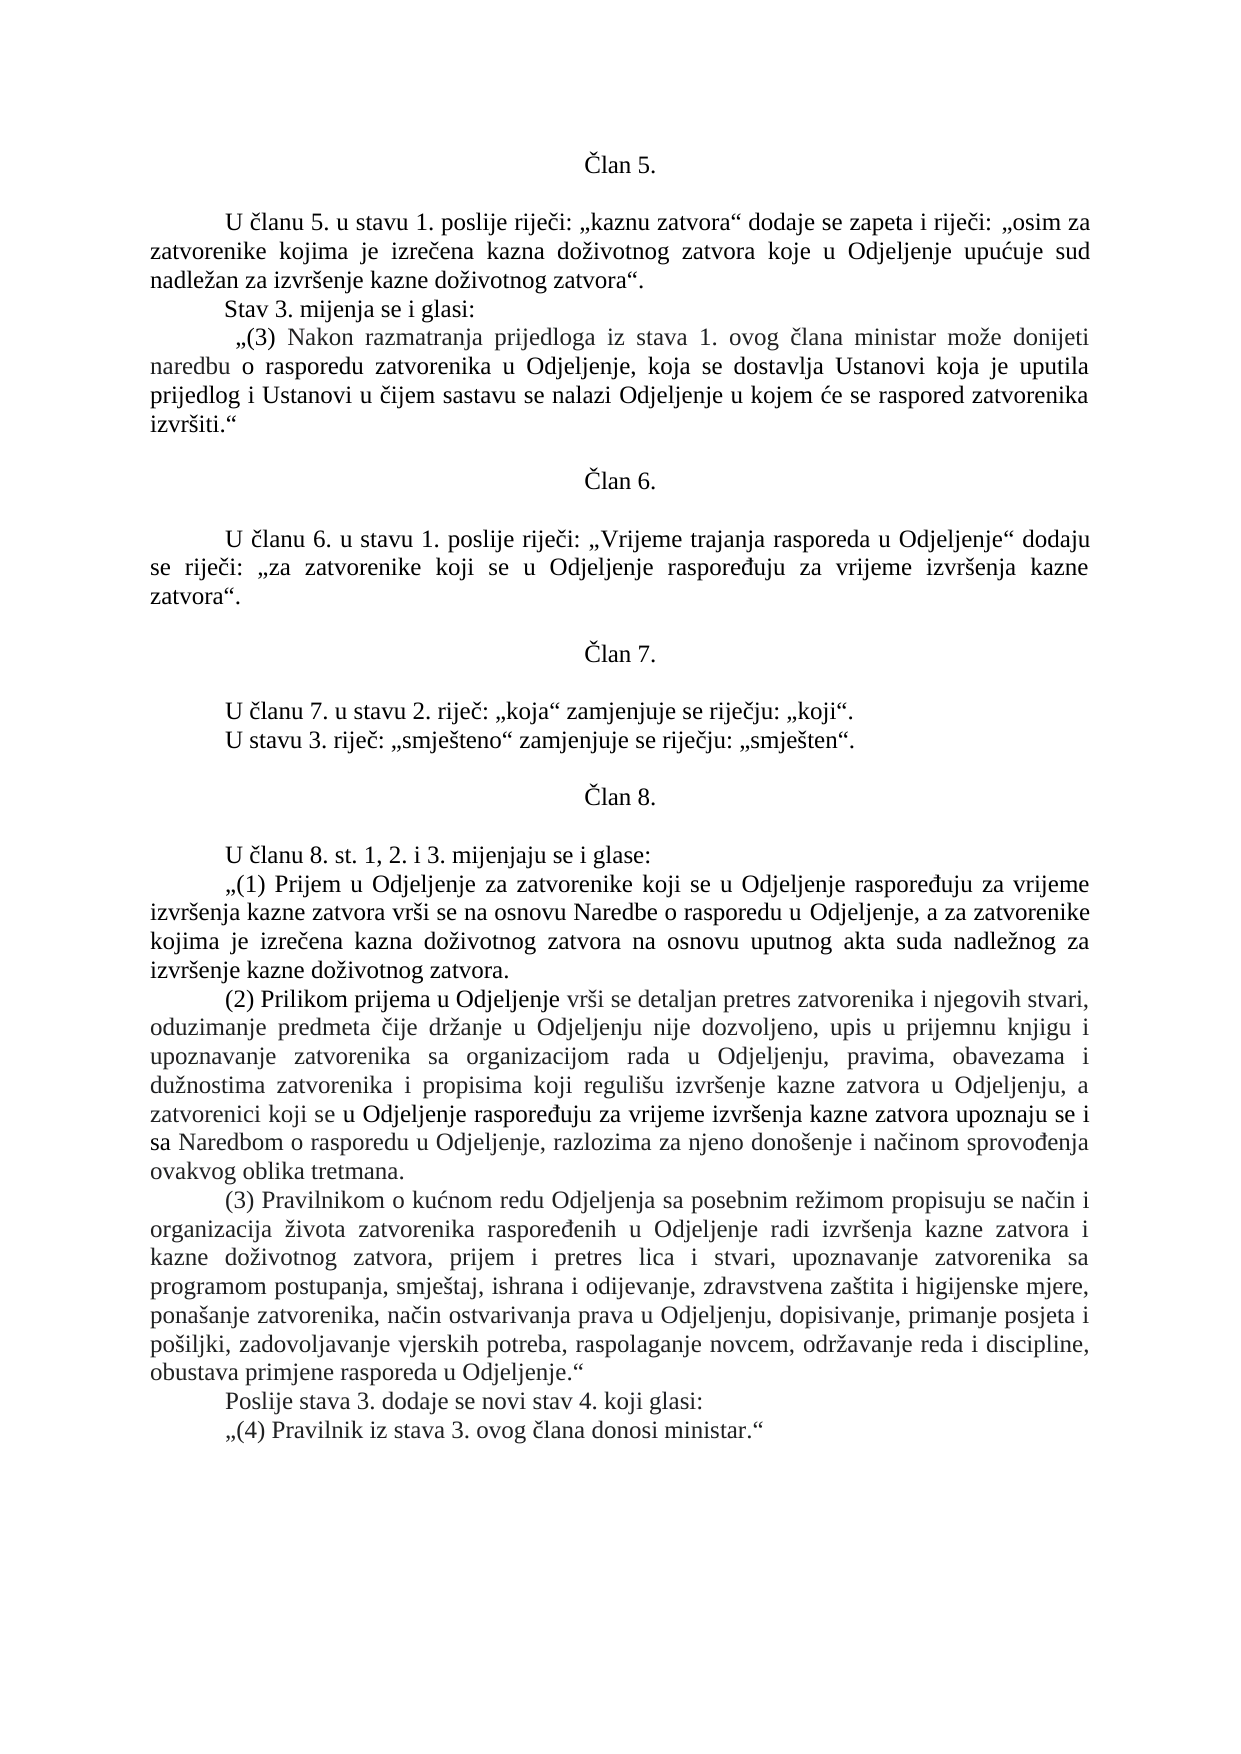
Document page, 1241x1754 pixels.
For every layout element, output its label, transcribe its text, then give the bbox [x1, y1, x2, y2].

text Poslije stava 3. dodaje se novi stav 4. koji glasi: [150, 1386, 1090, 1415]
text U članu 7. u stavu 2. riječ: „koja“ zamjenjuje se riječju: „koji“. [150, 696, 1090, 725]
text Član 5. [150, 150, 1090, 179]
text (3) Pravilnikom o kućnom redu Odjeljenja sa posebnim režimom propisuju se način i organizacija života zatvorenika raspoređenih u Odjeljenje radi izvršenja kazne zatvora i kazne doživotnog zatvora, prijem i pretres lica i stvari, upoznavanje zatvorenika sa programom postupanja, smještaj, ishrana i odijevanje, zdravstvena zaštita i higijenske mjere, ponašanje zatvorenika, način ostvarivanja prava u Odjeljenju, dopisivanje, primanje posjeta i pošiljki, zadovoljavanje vjerskih potreba, raspolaganje novcem, održavanje reda i discipline, obustava primjene rasporeda u Odjeljenje.“ [150, 1185, 1090, 1386]
text „(4) Pravilnik iz stava 3. ovog člana donosi ministar.“ [150, 1415, 1090, 1444]
text Član 8. [150, 782, 1090, 811]
text Član 7. [150, 639, 1090, 667]
text (2) Prilikom prijema u Odjeljenje vrši se detaljan pretres zatvorenika i njegovih stvari, oduzimanje predmeta čije držanje u Odjeljenju nije dozvoljeno, upis u prijemnu knjigu i upoznavanje zatvorenika sa organizacijom rada u Odjeljenju, pravima, obavezama i dužnostima zatvorenika i propisima koji regulišu izvršenje kazne zatvora u Odjeljenju, a zatvorenici koji se u Odjeljenje raspoređuju za vrijeme izvršenja kazne zatvora upoznaju se i sa Naredbom o rasporedu u Odjeljenje, razlozima za njeno donošenje i načinom sprovođenja ovakvog oblika tretmana. [150, 984, 1090, 1185]
text Član 6. [150, 466, 1090, 495]
text „(1) Prijem u Odjeljenje za zatvorenike koji se u Odjeljenje raspoređuju za vrijeme izvršenja kazne zatvora vrši se na osnovu Naredbe o rasporedu u Odjeljenje, a za zatvorenike kojima je izrečena kazna doživotnog zatvora na osnovu uputnog akta suda nadležnog za izvršenje kazne doživotnog zatvora. [150, 869, 1090, 984]
text U članu 6. u stavu 1. poslije riječi: „Vrijeme trajanja rasporeda u Odjeljenje“ dodaju se riječi: „za zatvorenike koji se u Odjeljenje raspoređuju za vrijeme izvršenja kazne zatvora“. [150, 524, 1090, 610]
text U članu 8. st. 1, 2. i 3. mijenjaju se i glase: [150, 840, 1090, 869]
text Stav 3. mijenja se i glasi: [150, 294, 1090, 322]
text U stavu 3. riječ: „smješteno“ zamjenjuje se riječju: „smješten“. [150, 725, 1090, 754]
text „(3) Nakon razmatranja prijedloga iz stava 1. ovog člana ministar može donijeti naredbu o rasporedu zatvorenika u Odjeljenje, koja se dostavlja Ustanovi koja je uputila prijedlog i Ustanovi u čijem sastavu se nalazi Odjeljenje u kojem će se raspored zatvorenika izvršiti.“ [150, 322, 1090, 437]
text U članu 5. u stavu 1. poslije riječi: „kaznu zatvora“ dodaje se zapeta i riječi: „osim za zatvorenike kojima je izrečena kazna doživotnog zatvora koje u Odjeljenje upućuje sud nadležan za izvršenje kazne doživotnog zatvora“. [150, 207, 1090, 294]
